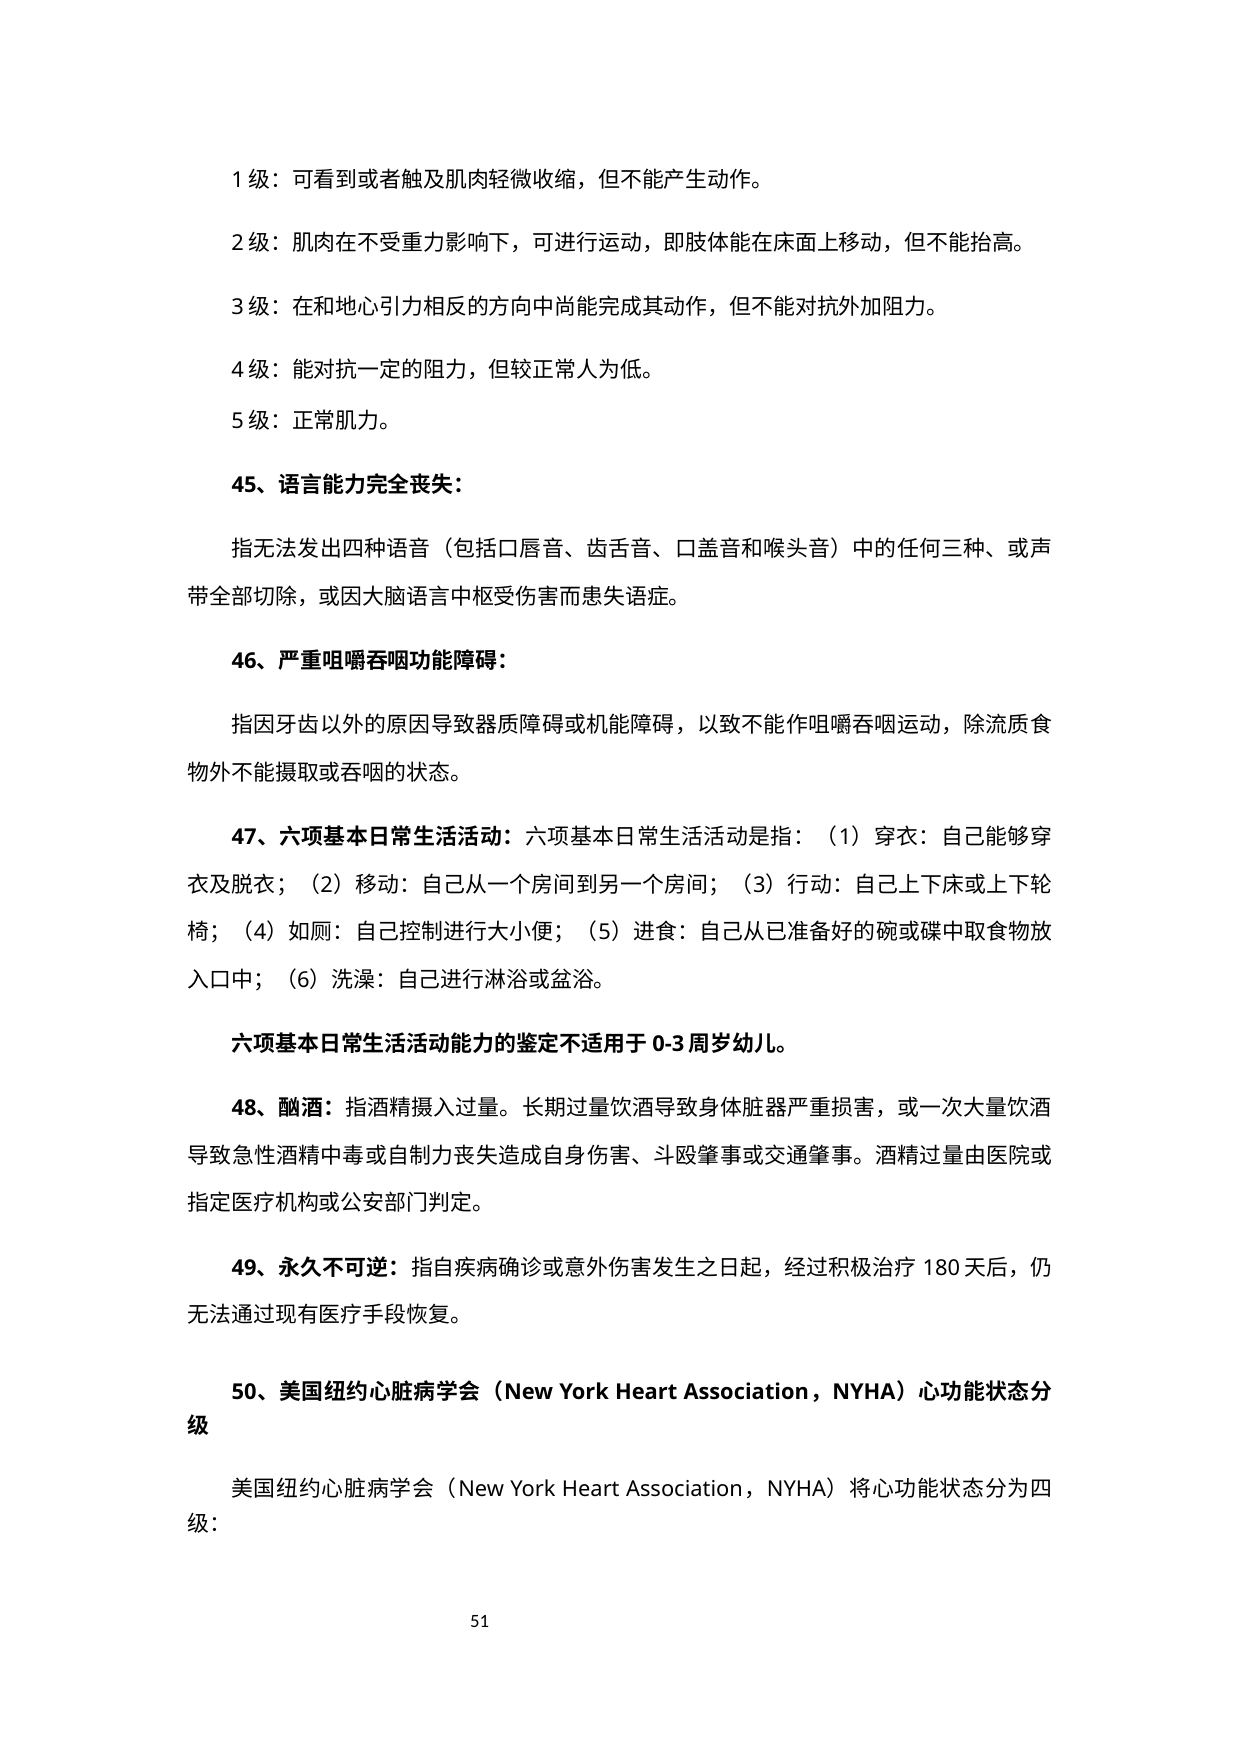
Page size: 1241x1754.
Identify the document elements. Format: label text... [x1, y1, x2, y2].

text 45、语言能力完全丧失： [187, 467, 1053, 499]
text 50、美国纽约心脏病学会（New York Heart Association，NYHA）心功能状态分级 [187, 1374, 1053, 1440]
text 美国纽约心脏病学会（New York Heart Association，NYHA）将心功能状态分为四级： [187, 1471, 1053, 1537]
text 48、酗酒：指酒精摄入过量。长期过量饮酒导致身体脏器严重损害，或一次大量饮酒导致急性酒精中毒或自制力丧失造成自身伤害、斗殴肇事或交通肇事。酒精过量由医院或指定医疗机构或公安部门判定。 [187, 1090, 1053, 1217]
text 指因牙齿以外的原因导致器质障碍或机能障碍，以致不能作咀嚼吞咽运动，除流质食物外不能摄取或吞咽的状态。 [187, 707, 1053, 786]
list 4级：能对抗一定的阻力，但较正常人为低。 [187, 352, 1053, 384]
text 47、六项基本日常生活活动：六项基本日常生活活动是指：（1）穿衣：自己能够穿衣及脱衣；（2）移动：自己从一个房间到另一个房间；（3）行动：自己上下床或上下轮椅；（4）如厕：自己控制进行大小便；（5）进食：自己从已准备好的碗或碟中取食物放入口中；（6）洗澡：自己进行淋浴或盆浴。 [187, 819, 1053, 993]
text 5级：正常肌力。 [187, 403, 1053, 434]
text 六项基本日常生活活动能力的鉴定不适用于 0-3周岁幼儿。 [187, 1026, 1053, 1058]
text 49、永久不可逆：指自疾病确诊或意外伤害发生之日起，经过积极治疗 180天后，仍无法通过现有医疗手段恢复。 [187, 1249, 1053, 1329]
list 3级：在和地心引力相反的方向中尚能完成其动作，但不能对抗外加阻力。 [187, 289, 1053, 321]
list 2级：肌肉在不受重力影响下，可进行运动，即肢体能在床面上移动，但不能抬高。 [187, 225, 1053, 257]
text 46、严重咀嚼吞咽功能障碍： [187, 643, 1053, 675]
text 指无法发出四种语音（包括口唇音、齿舌音、口盖音和喉头音）中的任何三种、或声带全部切除，或因大脑语言中枢受伤害而患失语症。 [187, 531, 1053, 611]
list 1级：可看到或者触及肌肉轻微收缩，但不能产生动作。 [187, 162, 1053, 194]
